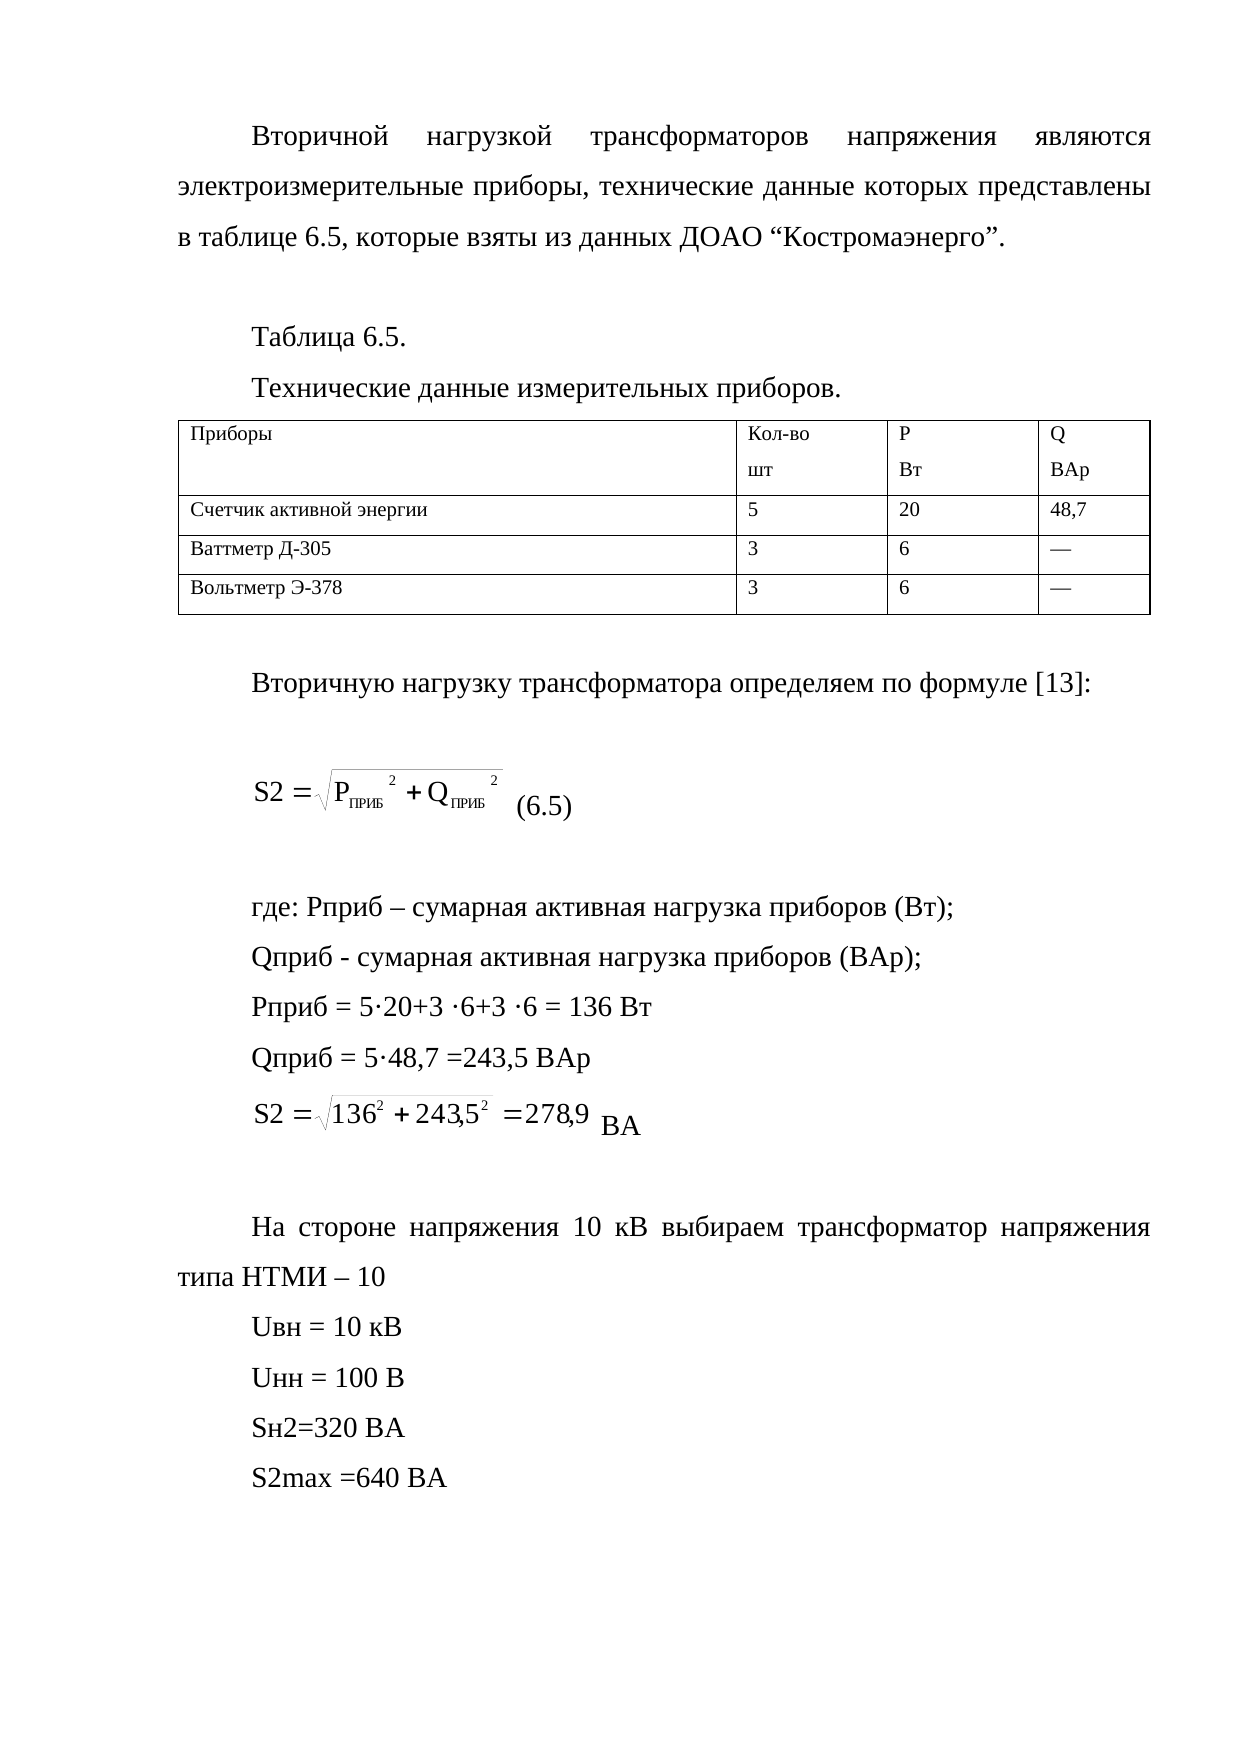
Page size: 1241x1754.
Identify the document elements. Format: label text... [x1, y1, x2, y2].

table_cell 3 [737, 575, 887, 613]
table_header Приборы [179, 421, 736, 495]
text Uнн = 100 В [177, 1360, 1152, 1393]
table_cell Ваттметр Д-305 [179, 536, 736, 574]
text Вторичную нагрузку трансформатора определяем по формуле [13]: [177, 665, 1152, 698]
table_header Кол-во шт [737, 421, 887, 495]
table_cell — [1039, 536, 1149, 574]
table_cell Вольтметр Э-378 [179, 575, 736, 613]
text Qприб - сумарная активная нагрузка приборов (ВАр); [177, 939, 1152, 973]
text Uвн = 10 кВ [177, 1309, 1152, 1343]
text Вторичной нагрузкой трансформаторов напряжения являются электроизмерительные приборы, технические данные которых представлены в таблице 6.5, которые взяты из данных ДОАО “Костромаэнерго”. [177, 118, 1152, 252]
table_cell Счетчик активной энергии [179, 496, 736, 535]
table_cell 3 [737, 536, 887, 574]
text Таблица 6.5. [177, 319, 1152, 353]
table_cell 5 [737, 496, 887, 535]
text Технические данные измерительных приборов. [177, 370, 1152, 403]
table_cell 6 [888, 575, 1038, 613]
table_cell 6 [888, 536, 1038, 574]
text (6.5) [177, 766, 1152, 822]
text Sн2=320 ВА [177, 1410, 1152, 1444]
text Pприб = 5·20+3 ·6+3 ·6 = 136 Вт [177, 989, 1152, 1023]
table_header Q ВАр [1039, 421, 1149, 495]
text где: Pприб – сумарная активная нагрузка приборов (Вт); [177, 889, 1152, 922]
table_cell — [1039, 575, 1149, 613]
text S2max =640 ВА [177, 1461, 1152, 1494]
text Qприб = 5·48,7 =243,5 ВАр [177, 1040, 1152, 1073]
text ВА [177, 1090, 1152, 1142]
table_cell 48,7 [1039, 496, 1149, 535]
table_cell 20 [888, 496, 1038, 535]
text На стороне напряжения 10 кВ выбираем трансформатор напряжения типа НТМИ – 10 [177, 1209, 1152, 1293]
table_header P Вт [888, 421, 1038, 495]
